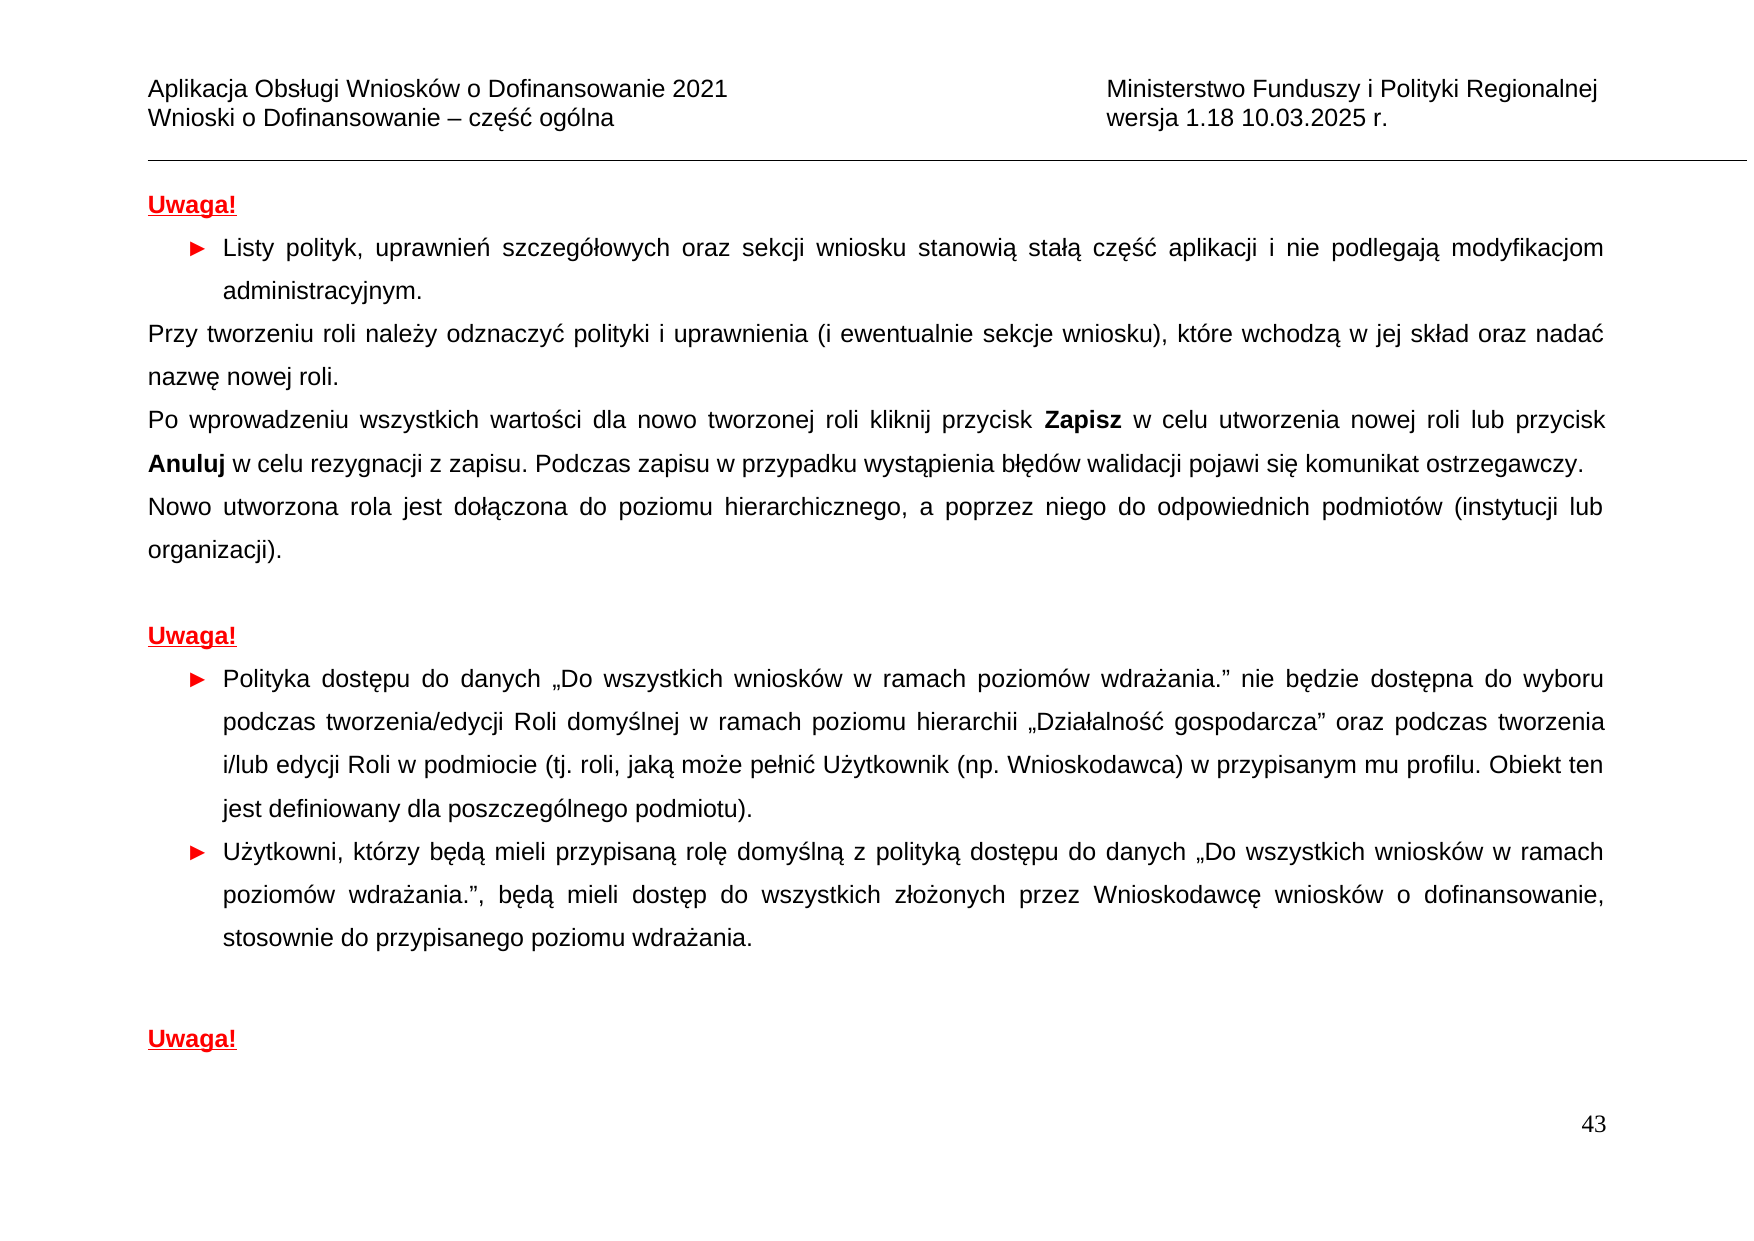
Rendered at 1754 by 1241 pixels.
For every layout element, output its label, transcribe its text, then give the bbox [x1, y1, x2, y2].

text Po wprowadzeniu wszystkich wartości dla nowo tworzonej roli kliknij przycisk Zapisz w celu utworzenia nowej roli lub przycisk Anuluj w celu rezygnacji z zapisu. Podczas zapisu w przypadku wystąpienia błędów walidacji pojawi się komunikat ostrzegawczy. [148, 405, 1606, 477]
list Polityka dostępu do danych „Do wszystkich wniosków w ramach poziomów wdrażania.” nie będzie dostępna do wyboru podczas tworzenia/edycji Roli domyślnej w ramach poziomu hierarchii „Działalność gospodarcza” oraz podczas tworzenia i/lub edycji Roli w podmiocie (tj. roli, jaką może pełnić Użytkownik (np. Wnioskodawca) w przypisanym mu profilu. Obiekt ten jest definiowany dla poszczególnego podmiotu). [185, 664, 1606, 822]
text Uwaga! [148, 621, 1606, 650]
list Listy polityk, uprawnień szczegółowych oraz sekcji wniosku stanowią stałą część aplikacji i nie podlegają modyfikacjom administracyjnym. [185, 233, 1606, 305]
text Nowo utworzona rola jest dołączona do poziomu hierarchicznego, a poprzez niego do odpowiednich podmiotów (instytucji lub organizacji). [148, 492, 1606, 563]
list Użytkowni, którzy będą mieli przypisaną rolę domyślną z polityką dostępu do danych „Do wszystkich wniosków w ramach poziomów wdrażania.”, będą mieli dostęp do wszystkich złożonych przez Wnioskodawcę wniosków o dofinansowanie, stosownie do przypisanego poziomu wdrażania. [185, 837, 1606, 952]
text Uwaga! [148, 190, 1606, 218]
text Przy tworzeniu roli należy odznaczyć polityki i uprawnienia (i ewentualnie sekcje wniosku), które wchodzą w jej skład oraz nadać nazwę nowej roli. [148, 319, 1606, 391]
text Uwaga! [148, 1023, 1606, 1052]
